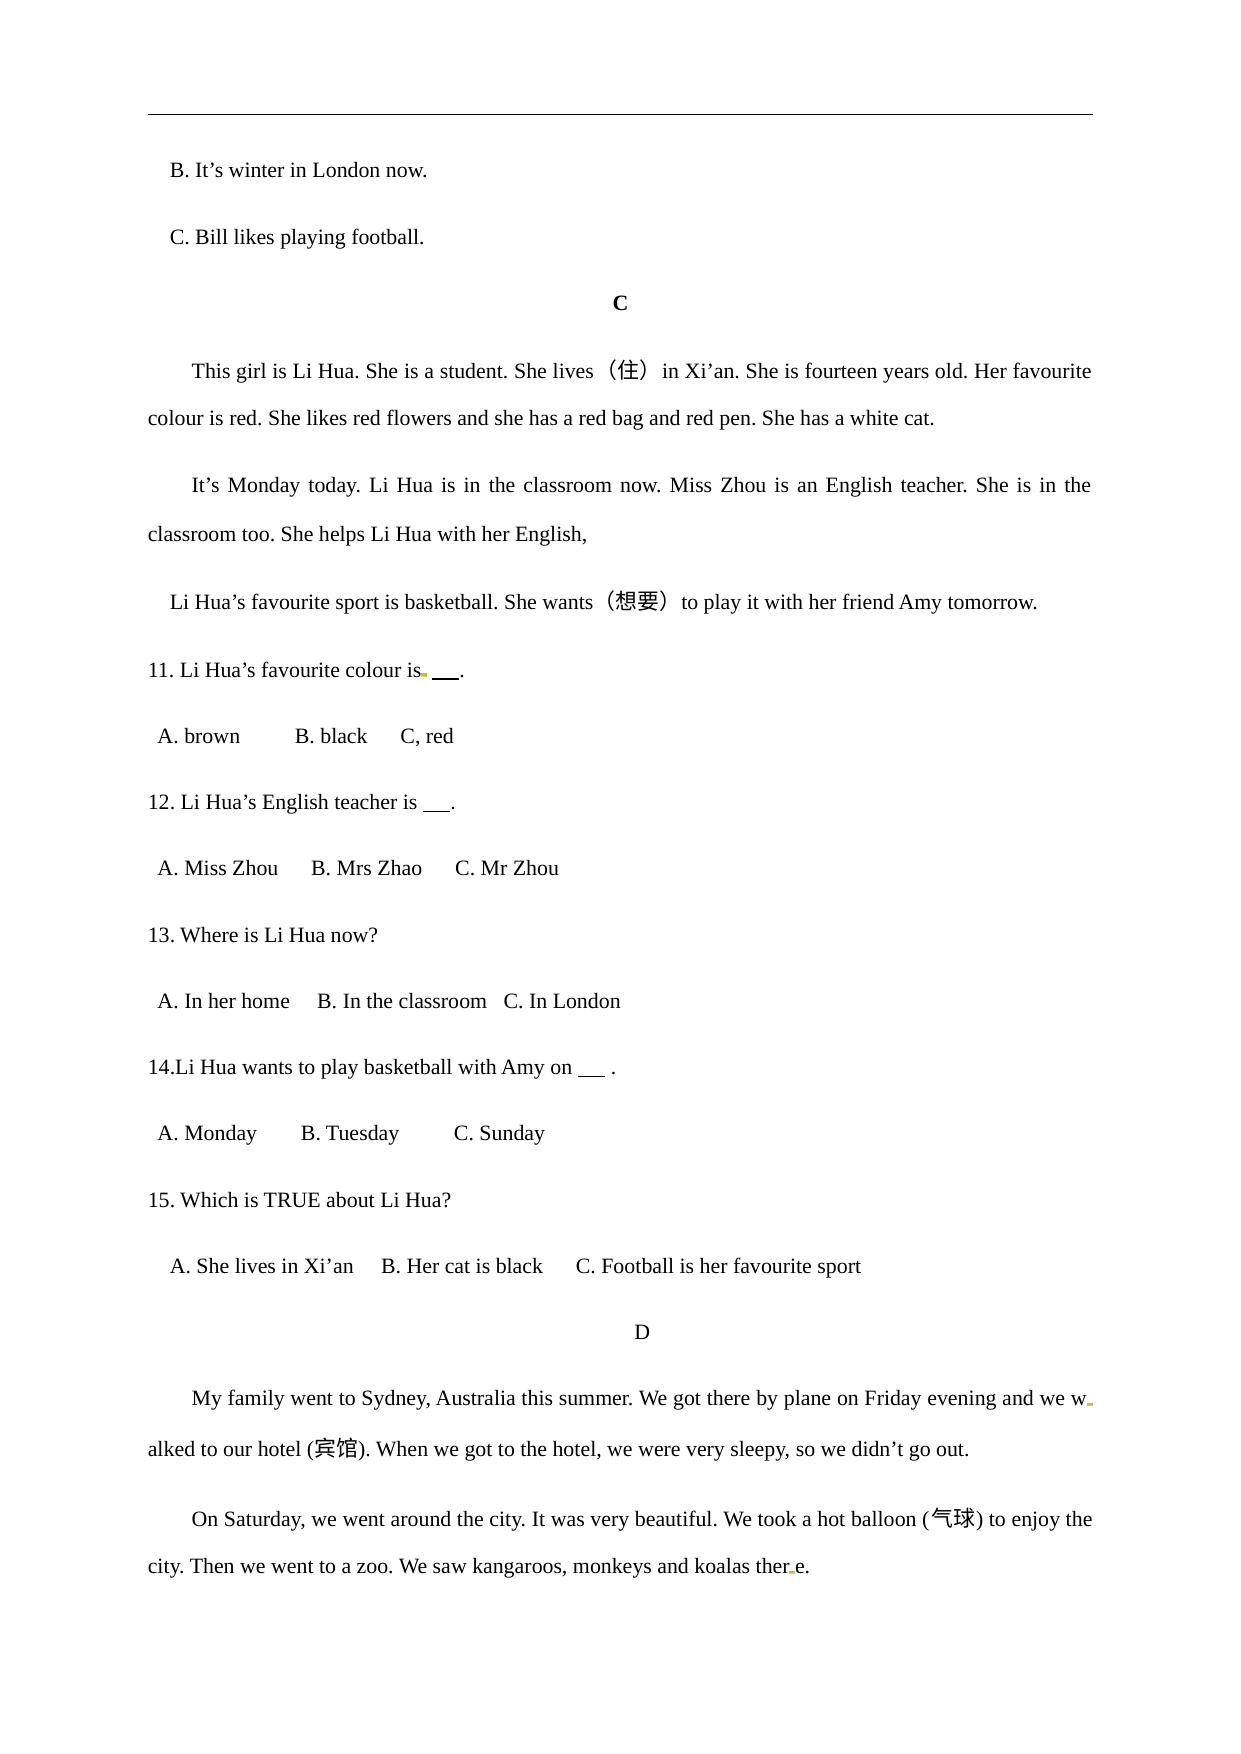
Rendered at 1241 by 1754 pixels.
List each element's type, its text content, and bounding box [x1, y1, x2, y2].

text Li Hua’s favourite sport is basketball. She wants（想要）to play it with her friend Amy tomorrow. [148, 583, 1093, 616]
text 14.Li Hua wants to play basketball with Amy on . [148, 1050, 1093, 1083]
text 15. Which is TRUE about Li Hua? [148, 1183, 1093, 1216]
text A. Monday B. Tuesday C. Sunday [148, 1117, 1093, 1149]
text A. In her home B. In the classroom C. In London [148, 984, 1093, 1017]
text A. Miss Zhou B. Mrs Zhao C. Mr Zhou [148, 852, 1093, 884]
text On Saturday, we went around the city. It was very beautiful. We took a hot balloon (气球) to enjoy the city. Then we went to a zoo. We saw kangaroos, monkeys and koalas there. [148, 1500, 1093, 1582]
text B. It’s winter in London now. [148, 154, 1093, 187]
text C. Bill likes playing football. [148, 220, 1093, 253]
text A. brown B. black C, red [148, 719, 1093, 752]
text This girl is Li Hua. She is a student. She lives（住）in Xi’an. She is fourteen years old. Her favourite colour is red. She likes red flowers and she has a red bag and red pen. She has a white cat.[来源:Z_xx_k.Com] [148, 352, 1093, 434]
text 11. Li Hua’s favourite colour is . [148, 653, 1093, 686]
text C [148, 286, 1093, 319]
text A. She lives in Xi’an B. Her cat is black C. Football is her favourite sport [148, 1249, 1093, 1282]
text 13. Where is Li Hua now? [148, 918, 1093, 951]
text My family went to Sydney, Australia this summer. We got there by plane on Friday evening and we walked to our hotel (宾馆). When we got to the hotel, we were very sleepy, so we didn’t go out. [148, 1382, 1093, 1463]
text D [148, 1315, 1093, 1348]
text It’s Monday today. Li Hua is in the classroom now. Miss Zhou is an English teacher. She is in the classroom too. She helps Li Hua with her English, [148, 468, 1093, 550]
text 12. Li Hua’s English teacher is .[来源:学§科§网] [148, 785, 1093, 818]
